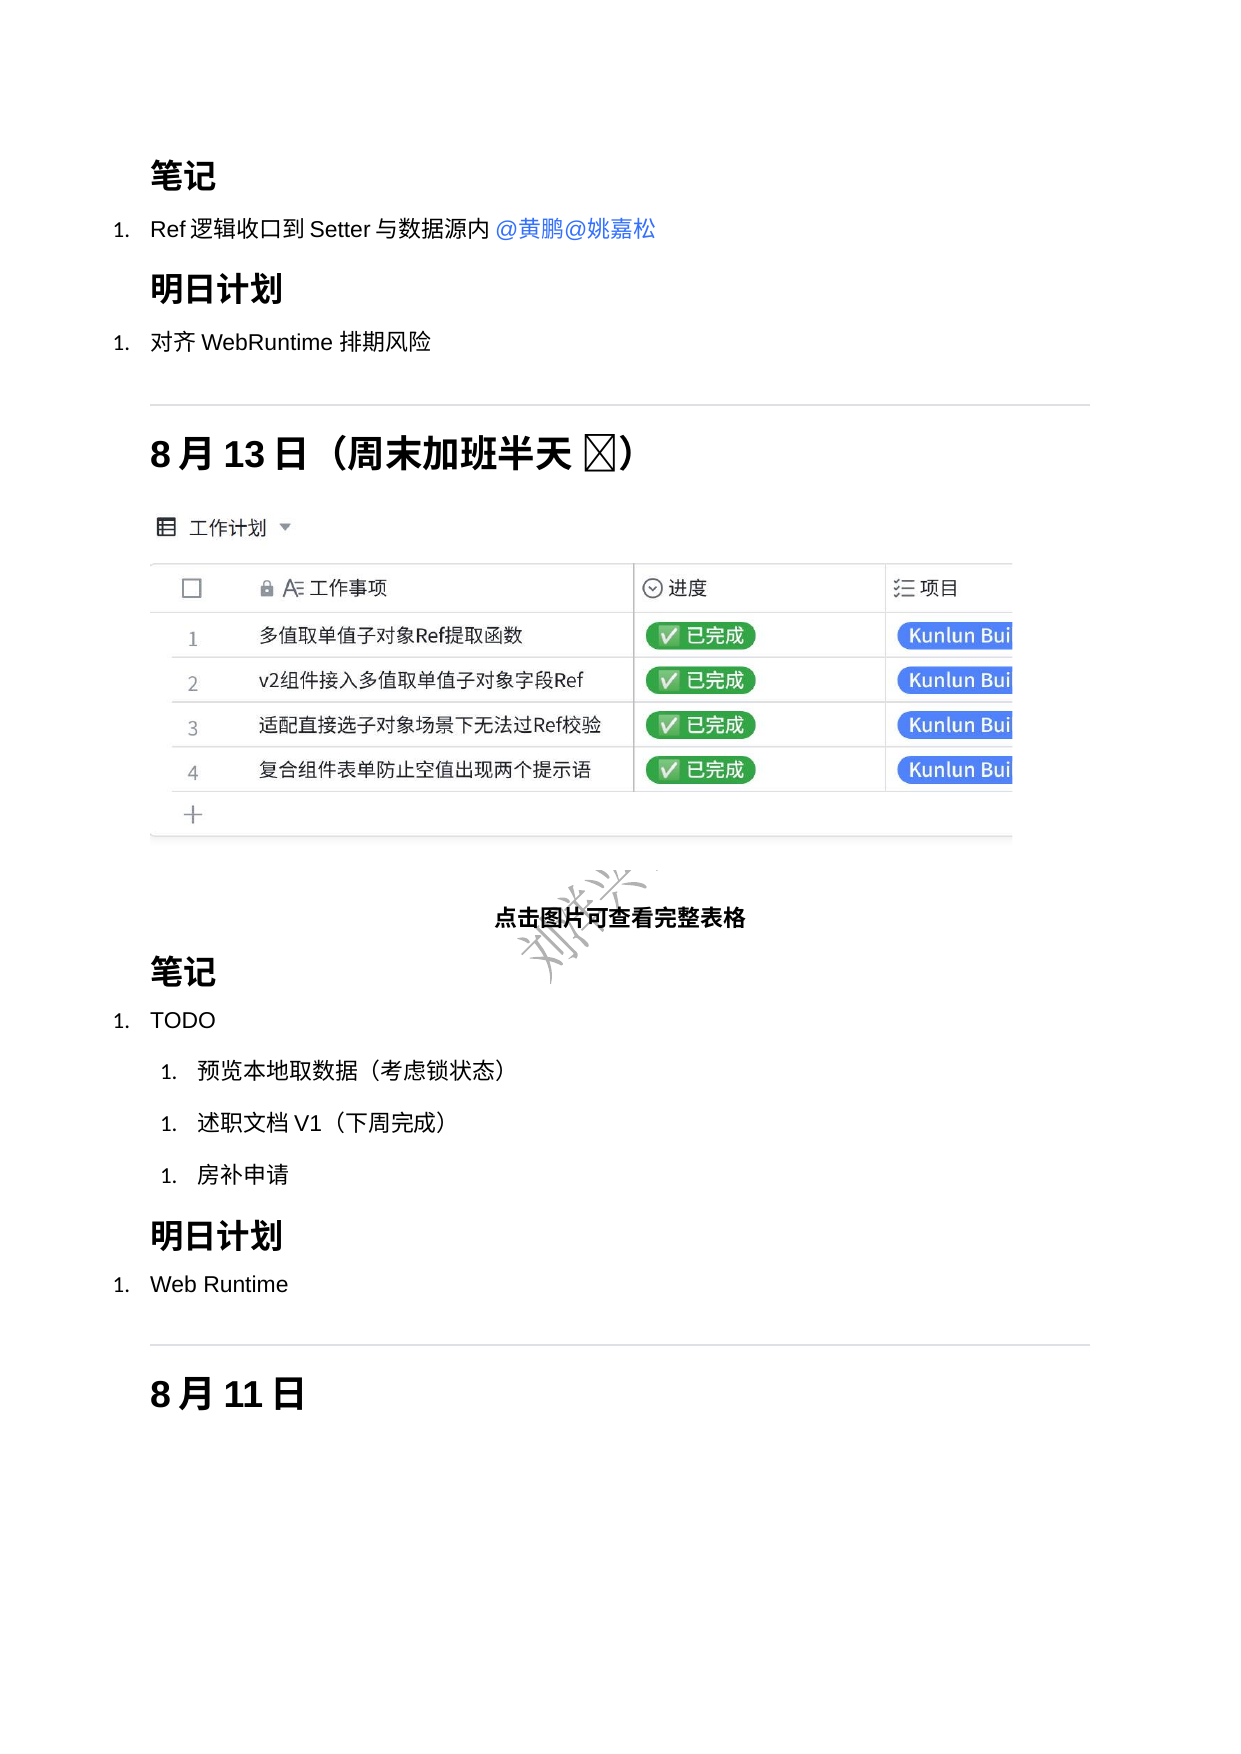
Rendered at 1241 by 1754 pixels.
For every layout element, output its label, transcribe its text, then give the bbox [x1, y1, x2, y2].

list Web Runtime [112, 1270, 1090, 1298]
list 述职文档 V1（下周完成） [160, 1105, 1090, 1138]
text 点击图片可查看完整表格 [150, 900, 1090, 933]
list 房补申请 [160, 1157, 1090, 1190]
list TODO [112, 1007, 1090, 1034]
picture [150, 490, 1013, 870]
list 对齐 WebRuntime 排期风险 [112, 324, 1090, 357]
list Ref逻辑收口到Setter与数据源内 @黄鹏@姚嘉松 [112, 211, 1090, 244]
list 预览本地取数据（考虑锁状态） [160, 1053, 1090, 1086]
